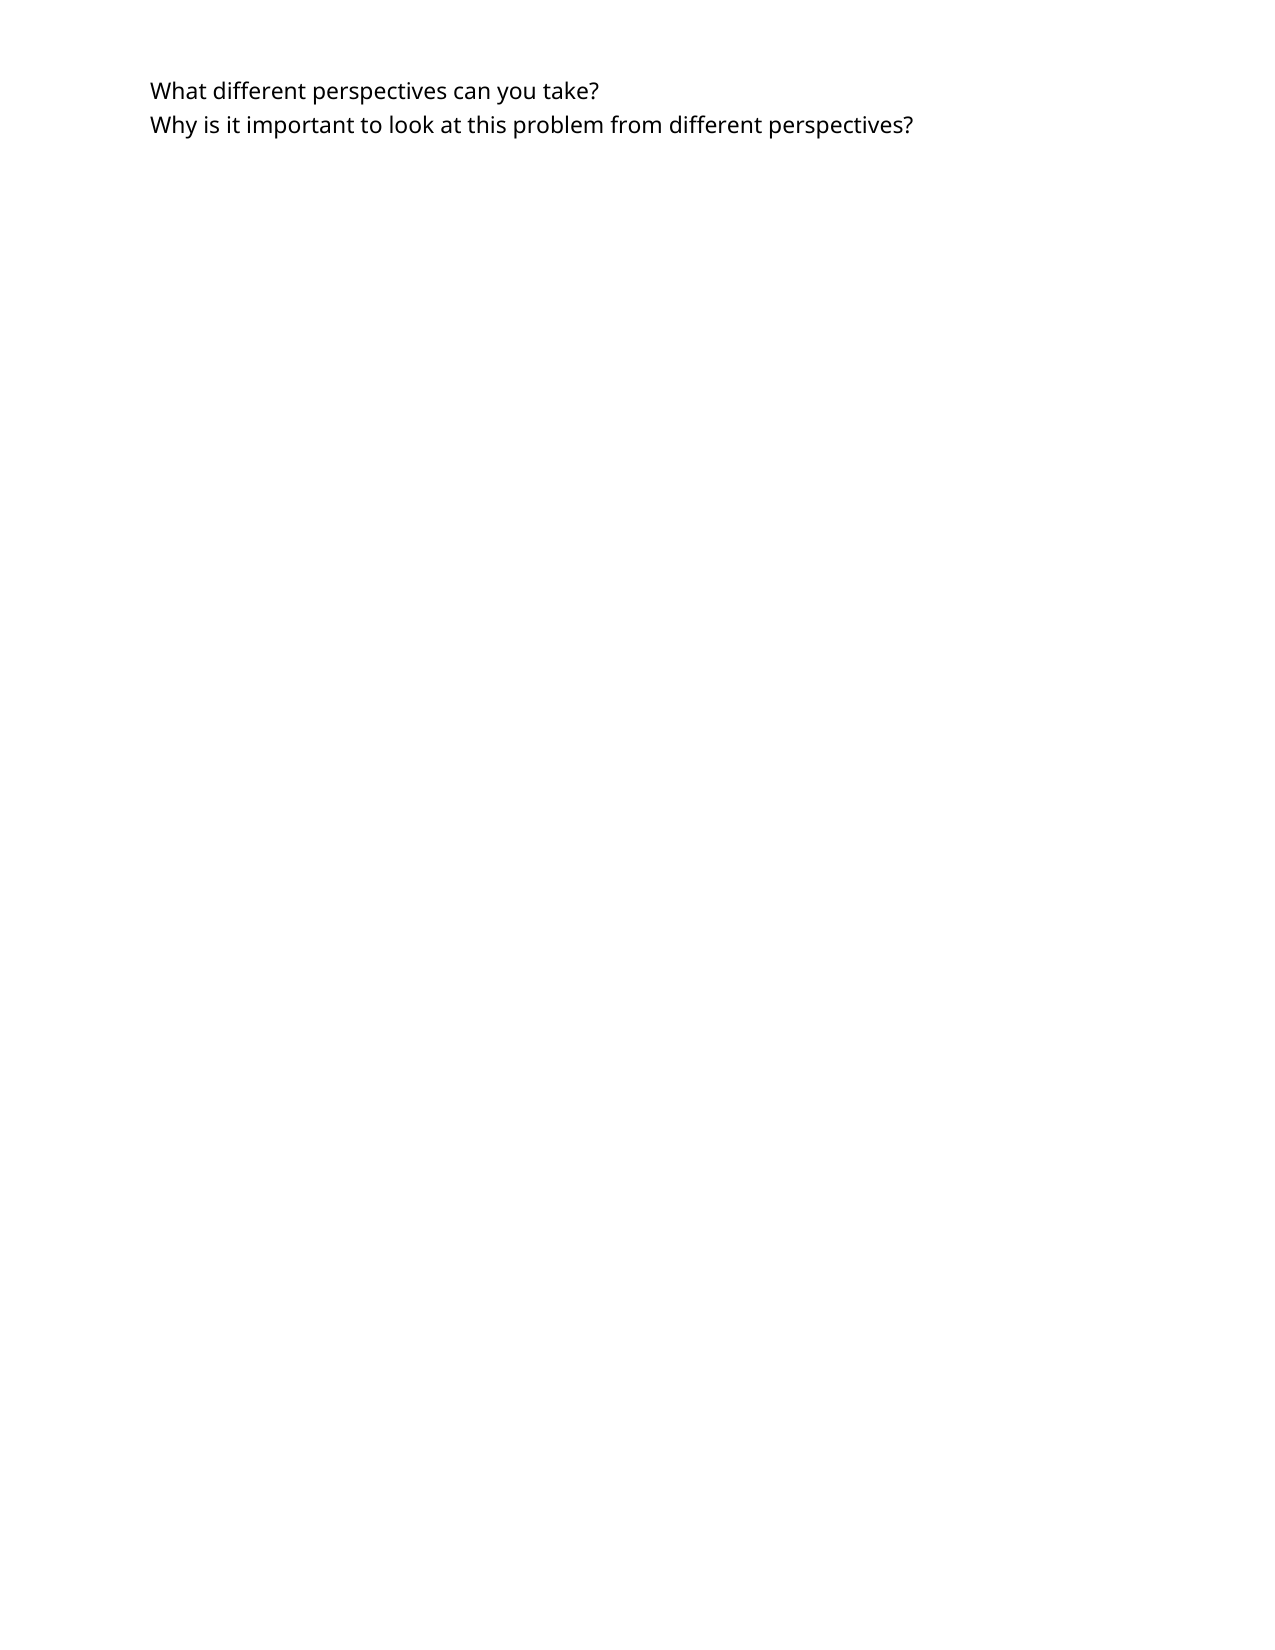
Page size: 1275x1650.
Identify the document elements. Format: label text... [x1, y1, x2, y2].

text What different perspectives can you take? Why is it important to look at this problem from different perspectives? [150, 75, 1200, 140]
